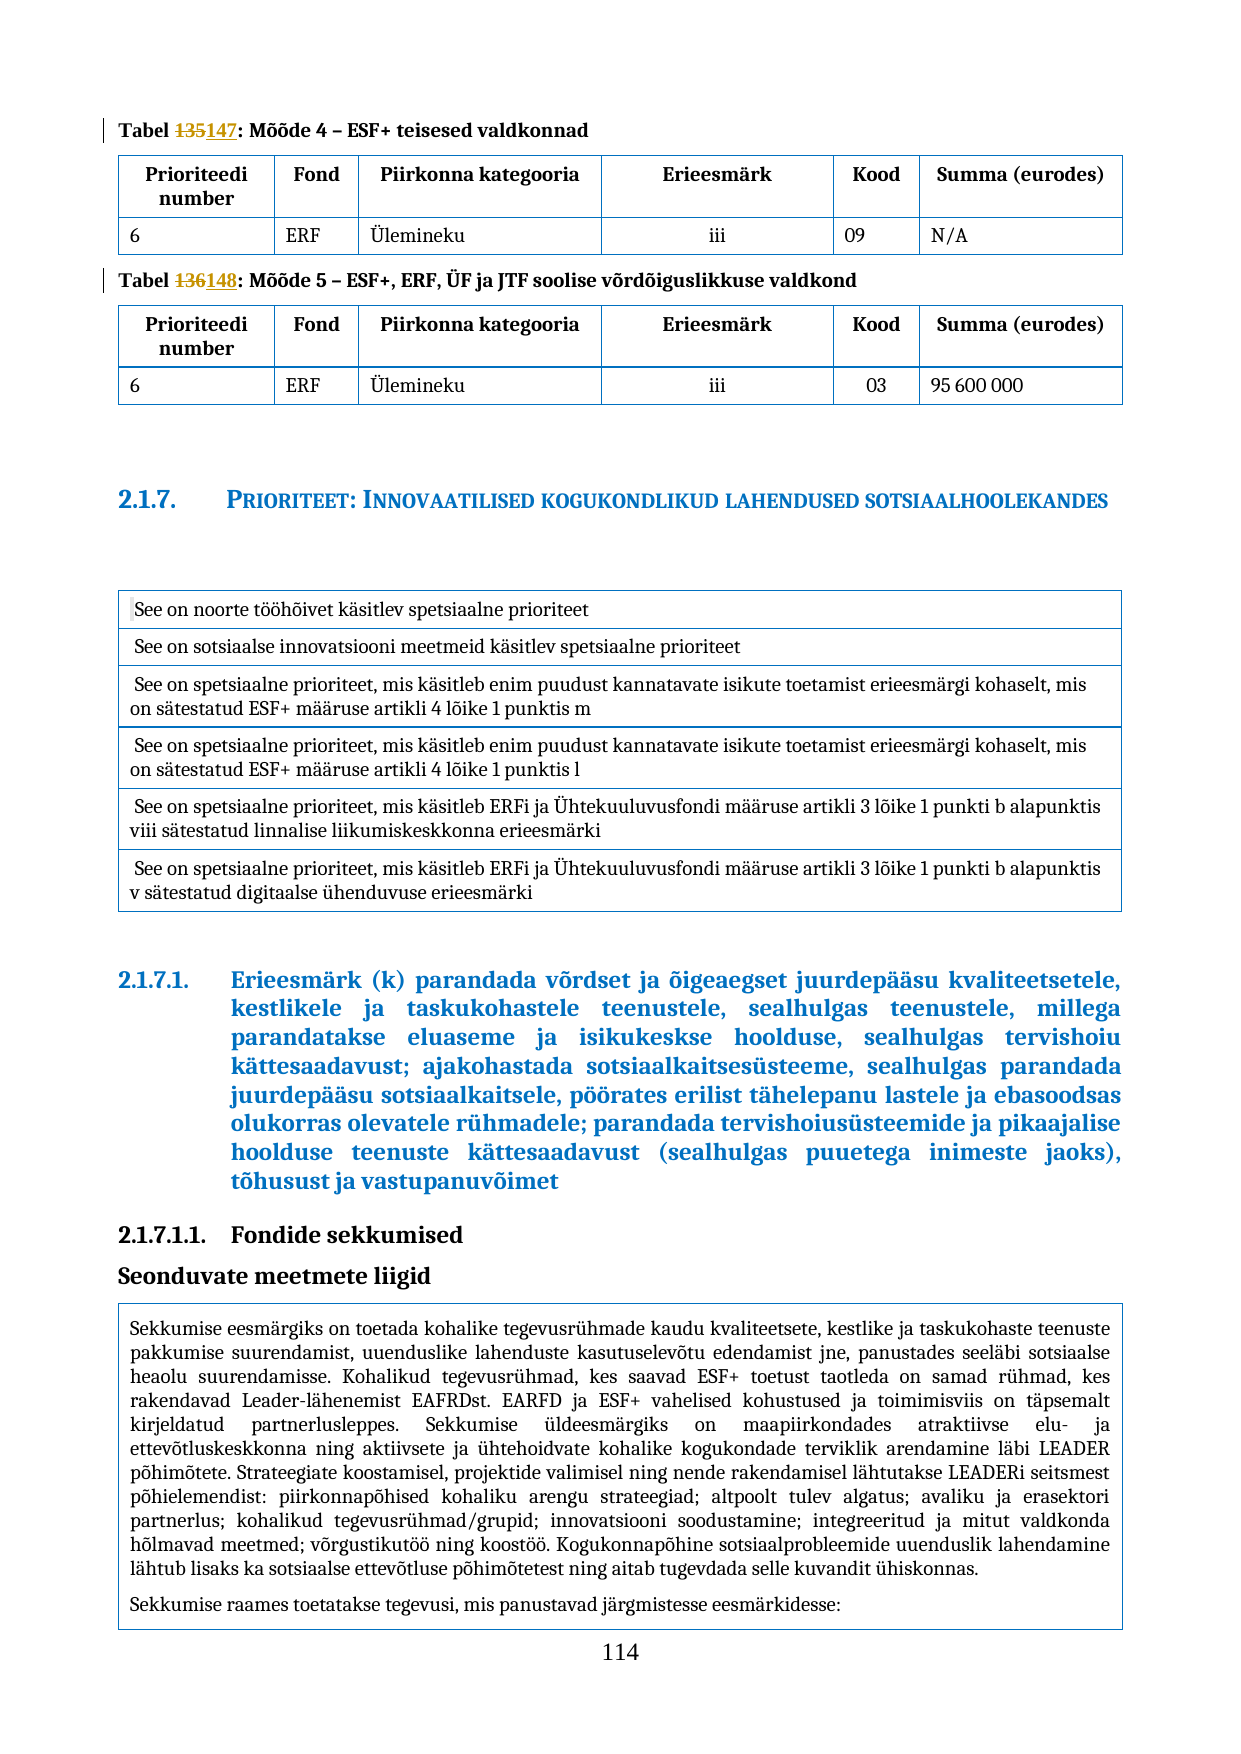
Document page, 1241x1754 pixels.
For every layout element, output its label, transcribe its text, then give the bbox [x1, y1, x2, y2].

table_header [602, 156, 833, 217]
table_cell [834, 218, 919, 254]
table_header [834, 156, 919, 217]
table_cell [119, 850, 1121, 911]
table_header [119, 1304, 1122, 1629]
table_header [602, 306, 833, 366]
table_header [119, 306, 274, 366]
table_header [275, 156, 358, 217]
subtitle Fondide sekkumised [118, 1221, 1122, 1249]
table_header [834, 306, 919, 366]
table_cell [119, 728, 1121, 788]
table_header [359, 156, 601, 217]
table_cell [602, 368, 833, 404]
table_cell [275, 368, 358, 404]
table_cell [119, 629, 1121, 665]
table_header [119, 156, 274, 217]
text Seonduvate meetmete liigid [118, 1262, 1122, 1291]
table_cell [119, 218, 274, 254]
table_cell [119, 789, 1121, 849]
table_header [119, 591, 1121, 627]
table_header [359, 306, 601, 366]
text Tabel : Mõõde 5 – ESF+, ERF, ÜF ja JTF soolise võrdõiguslikkuse valdkond [118, 268, 1122, 292]
subtitle Prioriteet: Innovaatilised kogukondlikud lahendused sotsiaalhoolekandes [118, 484, 1122, 515]
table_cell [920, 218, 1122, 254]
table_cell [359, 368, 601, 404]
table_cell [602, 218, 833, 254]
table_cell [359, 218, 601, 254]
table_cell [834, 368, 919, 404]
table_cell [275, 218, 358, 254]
subtitle Erieesmärk (k) parandada võrdset ja õigeaegset juurdepääsu kvaliteetsetele, kestlikele ja taskukohastele teenustele, sealhulgas teenustele, millega parandatakse eluaseme ja isikukeskse hoolduse, sealhulgas tervishoiu kättesaadavust; ajakohastada sotsiaalkaitsesüsteeme, sealhulgas parandada juurdepääsu sotsiaalkaitsele, pöörates erilist tähelepanu lastele ja ebasoodsas olukorras olevatele rühmadele; parandada tervishoiusüsteemide ja pikaajalise hoolduse teenuste kättesaadavust (sealhulgas puuetega inimeste jaoks), tõhusust ja vastupanuvõimet [118, 966, 1122, 1196]
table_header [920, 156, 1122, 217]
text Tabel : Mõõde 4 – ESF+ teisesed valdkonnad [118, 118, 1122, 143]
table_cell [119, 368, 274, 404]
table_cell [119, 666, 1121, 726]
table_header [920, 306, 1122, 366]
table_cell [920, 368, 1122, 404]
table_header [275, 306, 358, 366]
